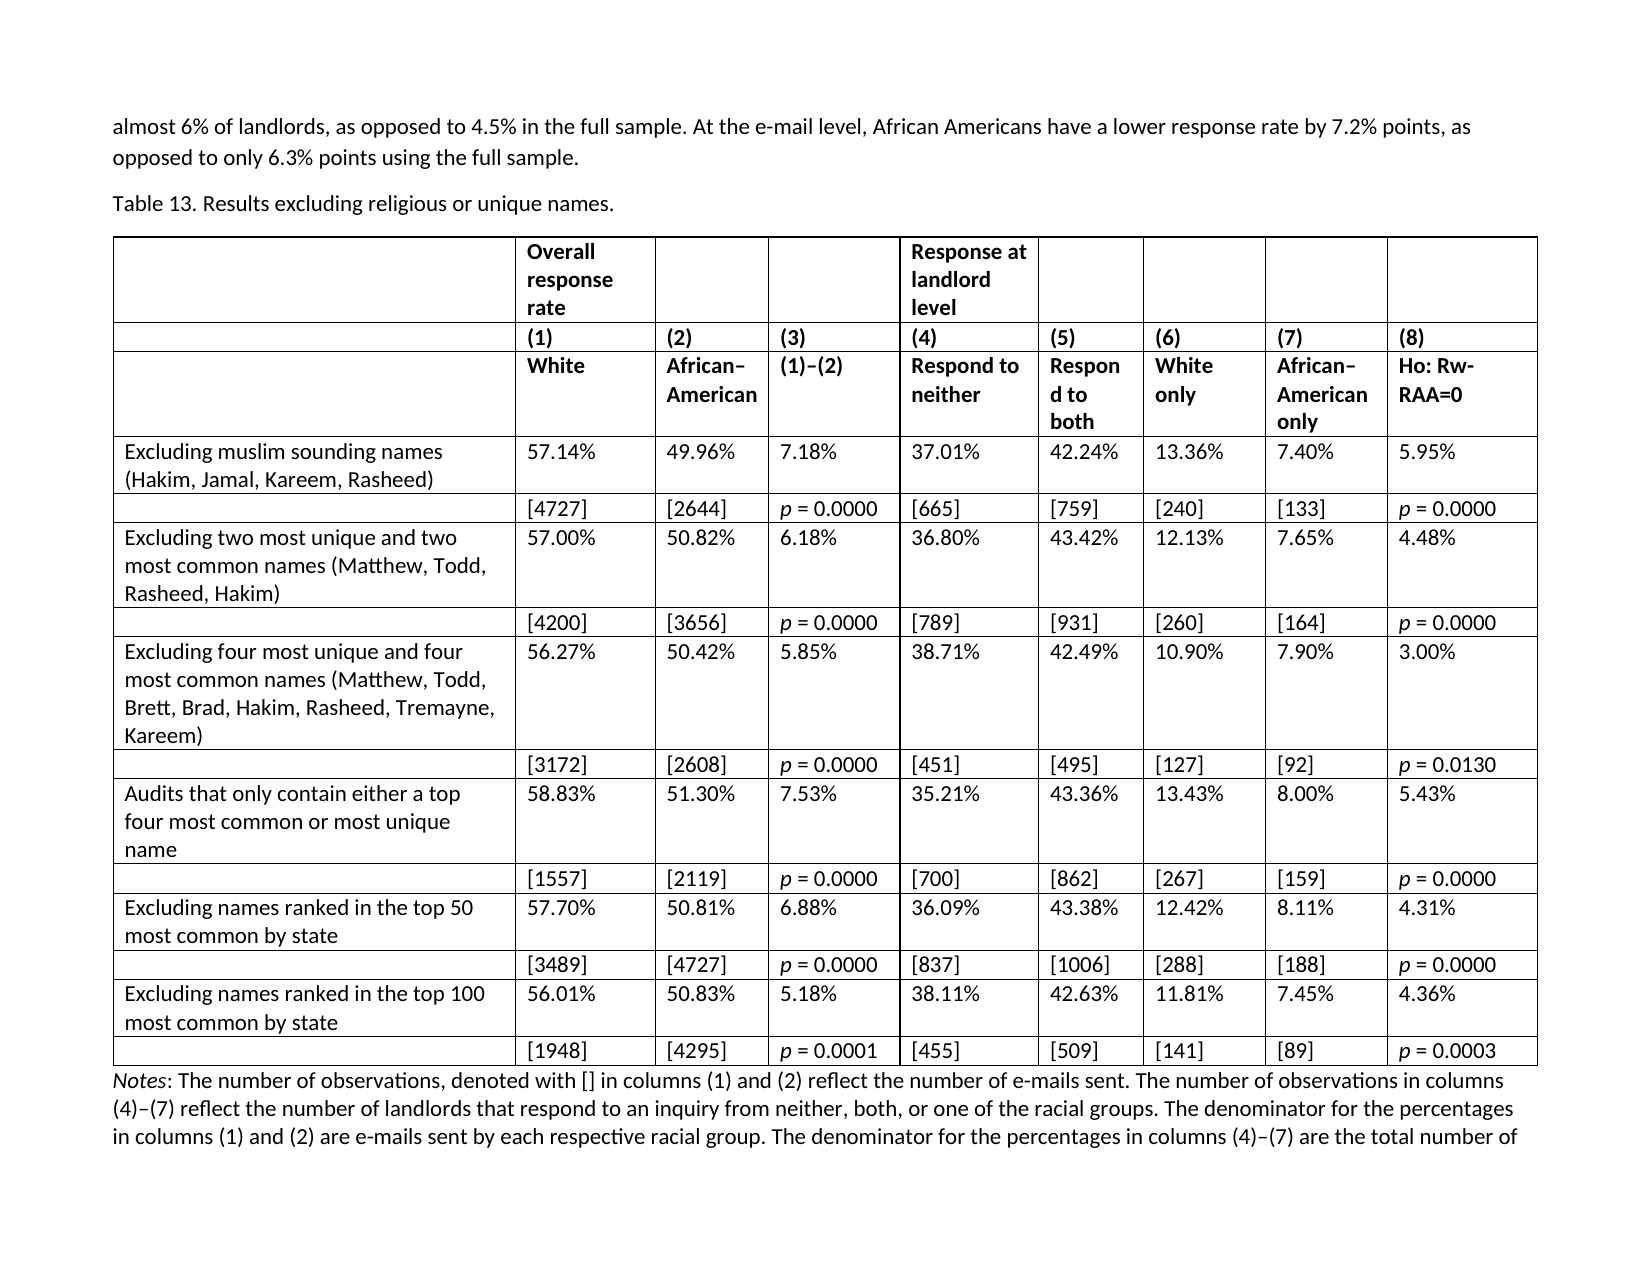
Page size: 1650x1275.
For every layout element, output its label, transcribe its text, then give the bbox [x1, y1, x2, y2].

table_header [1388, 238, 1537, 322]
table_header [1039, 238, 1143, 322]
table_cell p = 0.0000 [769, 951, 899, 978]
table_cell 57.00% [516, 523, 655, 607]
table_cell p = 0.0000 [769, 864, 899, 892]
table_cell 35.21% [901, 779, 1038, 863]
table_cell (6) [1144, 323, 1265, 351]
table_cell African–American [656, 352, 768, 436]
table_cell 38.11% [901, 980, 1038, 1036]
table_cell p = 0.0003 [1388, 1037, 1537, 1065]
table_cell [4727] [656, 951, 768, 978]
table_cell [188] [1266, 951, 1387, 978]
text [112, 1066, 1537, 1150]
table_cell [700] [901, 864, 1038, 892]
table_cell 42.49% [1039, 637, 1143, 749]
table_cell p = 0.0000 [769, 750, 899, 778]
table_cell [164] [1266, 608, 1387, 636]
table_cell [4295] [656, 1037, 768, 1065]
table_cell p = 0.0000 [1388, 608, 1537, 636]
table_cell (1) [516, 323, 655, 351]
table_cell [288] [1144, 951, 1265, 978]
table_cell 7.18% [769, 437, 899, 493]
table_cell 36.09% [901, 894, 1038, 949]
table_cell p = 0.0000 [769, 608, 899, 636]
table_header [114, 238, 515, 322]
table_cell [114, 864, 515, 892]
table_cell (3) [769, 323, 899, 351]
table_cell 13.36% [1144, 437, 1265, 493]
table_cell [92] [1266, 750, 1387, 778]
table_cell (8) [1388, 323, 1537, 351]
table_cell 7.45% [1266, 980, 1387, 1036]
table_cell [4727] [516, 494, 655, 522]
table_cell 4.48% [1388, 523, 1537, 607]
table_cell [260] [1144, 608, 1265, 636]
table_cell 12.13% [1144, 523, 1265, 607]
table_cell p = 0.0000 [1388, 951, 1537, 978]
table_cell (7) [1266, 323, 1387, 351]
table_cell [127] [1144, 750, 1265, 778]
table_cell African–American only [1266, 352, 1387, 436]
table_cell Excluding names ranked in the top 100 most common by state [114, 980, 515, 1036]
table_cell (1)–(2) [769, 352, 899, 436]
table_cell p = 0.0000 [769, 494, 899, 522]
table_header [1144, 238, 1265, 322]
table_cell [2644] [656, 494, 768, 522]
table_header [769, 238, 899, 322]
table_cell 7.53% [769, 779, 899, 863]
table_header Response at landlord level [901, 238, 1038, 322]
table_cell Excluding four most unique and four most common names (Matthew, Todd, Brett, Brad, Hakim, Rasheed, Tremayne, Kareem) [114, 637, 515, 749]
table_header [1266, 238, 1387, 322]
table_cell [509] [1039, 1037, 1143, 1065]
table_cell 11.81% [1144, 980, 1265, 1036]
table_cell 4.31% [1388, 894, 1537, 949]
table_cell 36.80% [901, 523, 1038, 607]
table_cell [759] [1039, 494, 1143, 522]
table_cell 38.71% [901, 637, 1038, 749]
table_cell 42.63% [1039, 980, 1143, 1036]
table_cell p = 0.0130 [1388, 750, 1537, 778]
table_cell 37.01% [901, 437, 1038, 493]
table_cell [114, 1037, 515, 1065]
table_header Overall response rate [516, 238, 655, 322]
table_cell 50.81% [656, 894, 768, 949]
table_cell [3489] [516, 951, 655, 978]
table_cell 3.00% [1388, 637, 1537, 749]
table_cell [455] [901, 1037, 1038, 1065]
table_cell [789] [901, 608, 1038, 636]
table_cell (4) [901, 323, 1038, 351]
table_cell 13.43% [1144, 779, 1265, 863]
table_cell 10.90% [1144, 637, 1265, 749]
table_cell [133] [1266, 494, 1387, 522]
table_cell 43.36% [1039, 779, 1143, 863]
table_cell [495] [1039, 750, 1143, 778]
text Table 13. Results excluding religious or unique names. [112, 189, 1537, 218]
table_cell 58.83% [516, 779, 655, 863]
table_cell 51.30% [656, 779, 768, 863]
table_cell p = 0.0001 [769, 1037, 899, 1065]
table_cell p = 0.0000 [1388, 494, 1537, 522]
table_cell [114, 323, 515, 351]
table_cell [89] [1266, 1037, 1387, 1065]
table_cell (5) [1039, 323, 1143, 351]
table_cell 7.65% [1266, 523, 1387, 607]
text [112, 112, 1537, 171]
table_cell [240] [1144, 494, 1265, 522]
table_cell 7.90% [1266, 637, 1387, 749]
table_cell [114, 951, 515, 978]
table_cell [1948] [516, 1037, 655, 1065]
table_cell 8.11% [1266, 894, 1387, 949]
table_cell [159] [1266, 864, 1387, 892]
table_cell [141] [1144, 1037, 1265, 1065]
table_cell 7.40% [1266, 437, 1387, 493]
table_cell [114, 352, 515, 436]
table_cell Respond to both [1039, 352, 1143, 436]
table_header [656, 238, 768, 322]
table_cell 6.18% [769, 523, 899, 607]
table_cell 8.00% [1266, 779, 1387, 863]
table_cell 43.42% [1039, 523, 1143, 607]
table_cell 49.96% [656, 437, 768, 493]
table_cell [114, 494, 515, 522]
table_cell 5.43% [1388, 779, 1537, 863]
table_cell 43.38% [1039, 894, 1143, 949]
table_cell [862] [1039, 864, 1143, 892]
table_cell Respond to neither [901, 352, 1038, 436]
table_cell [114, 608, 515, 636]
table_cell [665] [901, 494, 1038, 522]
table_cell 12.42% [1144, 894, 1265, 949]
table_cell [3172] [516, 750, 655, 778]
table_cell (2) [656, 323, 768, 351]
table_cell p = 0.0000 [1388, 864, 1537, 892]
table_cell 5.95% [1388, 437, 1537, 493]
table_cell 56.01% [516, 980, 655, 1036]
table_cell Audits that only contain either a top four most common or most unique name [114, 779, 515, 863]
table_cell 6.88% [769, 894, 899, 949]
table_cell [1557] [516, 864, 655, 892]
table_cell [2119] [656, 864, 768, 892]
table_cell [837] [901, 951, 1038, 978]
table_cell [2608] [656, 750, 768, 778]
table_cell [451] [901, 750, 1038, 778]
table_cell 5.85% [769, 637, 899, 749]
table_cell Excluding two most unique and two most common names (Matthew, Todd, Rasheed, Hakim) [114, 523, 515, 607]
table_cell Ho: Rw-RAA=0 [1388, 352, 1537, 436]
table_cell 57.14% [516, 437, 655, 493]
table_cell 57.70% [516, 894, 655, 949]
table_cell [931] [1039, 608, 1143, 636]
table_cell [267] [1144, 864, 1265, 892]
table_cell White [516, 352, 655, 436]
table_cell [3656] [656, 608, 768, 636]
table_cell 50.82% [656, 523, 768, 607]
table_cell Excluding names ranked in the top 50 most common by state [114, 894, 515, 949]
table_cell 5.18% [769, 980, 899, 1036]
table_cell 56.27% [516, 637, 655, 749]
table_cell 4.36% [1388, 980, 1537, 1036]
table_cell 50.83% [656, 980, 768, 1036]
table_cell 50.42% [656, 637, 768, 749]
table_cell [4200] [516, 608, 655, 636]
table_cell Excluding muslim sounding names (Hakim, Jamal, Kareem, Rasheed) [114, 437, 515, 493]
table_cell [1006] [1039, 951, 1143, 978]
table_cell [114, 750, 515, 778]
table_cell White only [1144, 352, 1265, 436]
table_cell 42.24% [1039, 437, 1143, 493]
